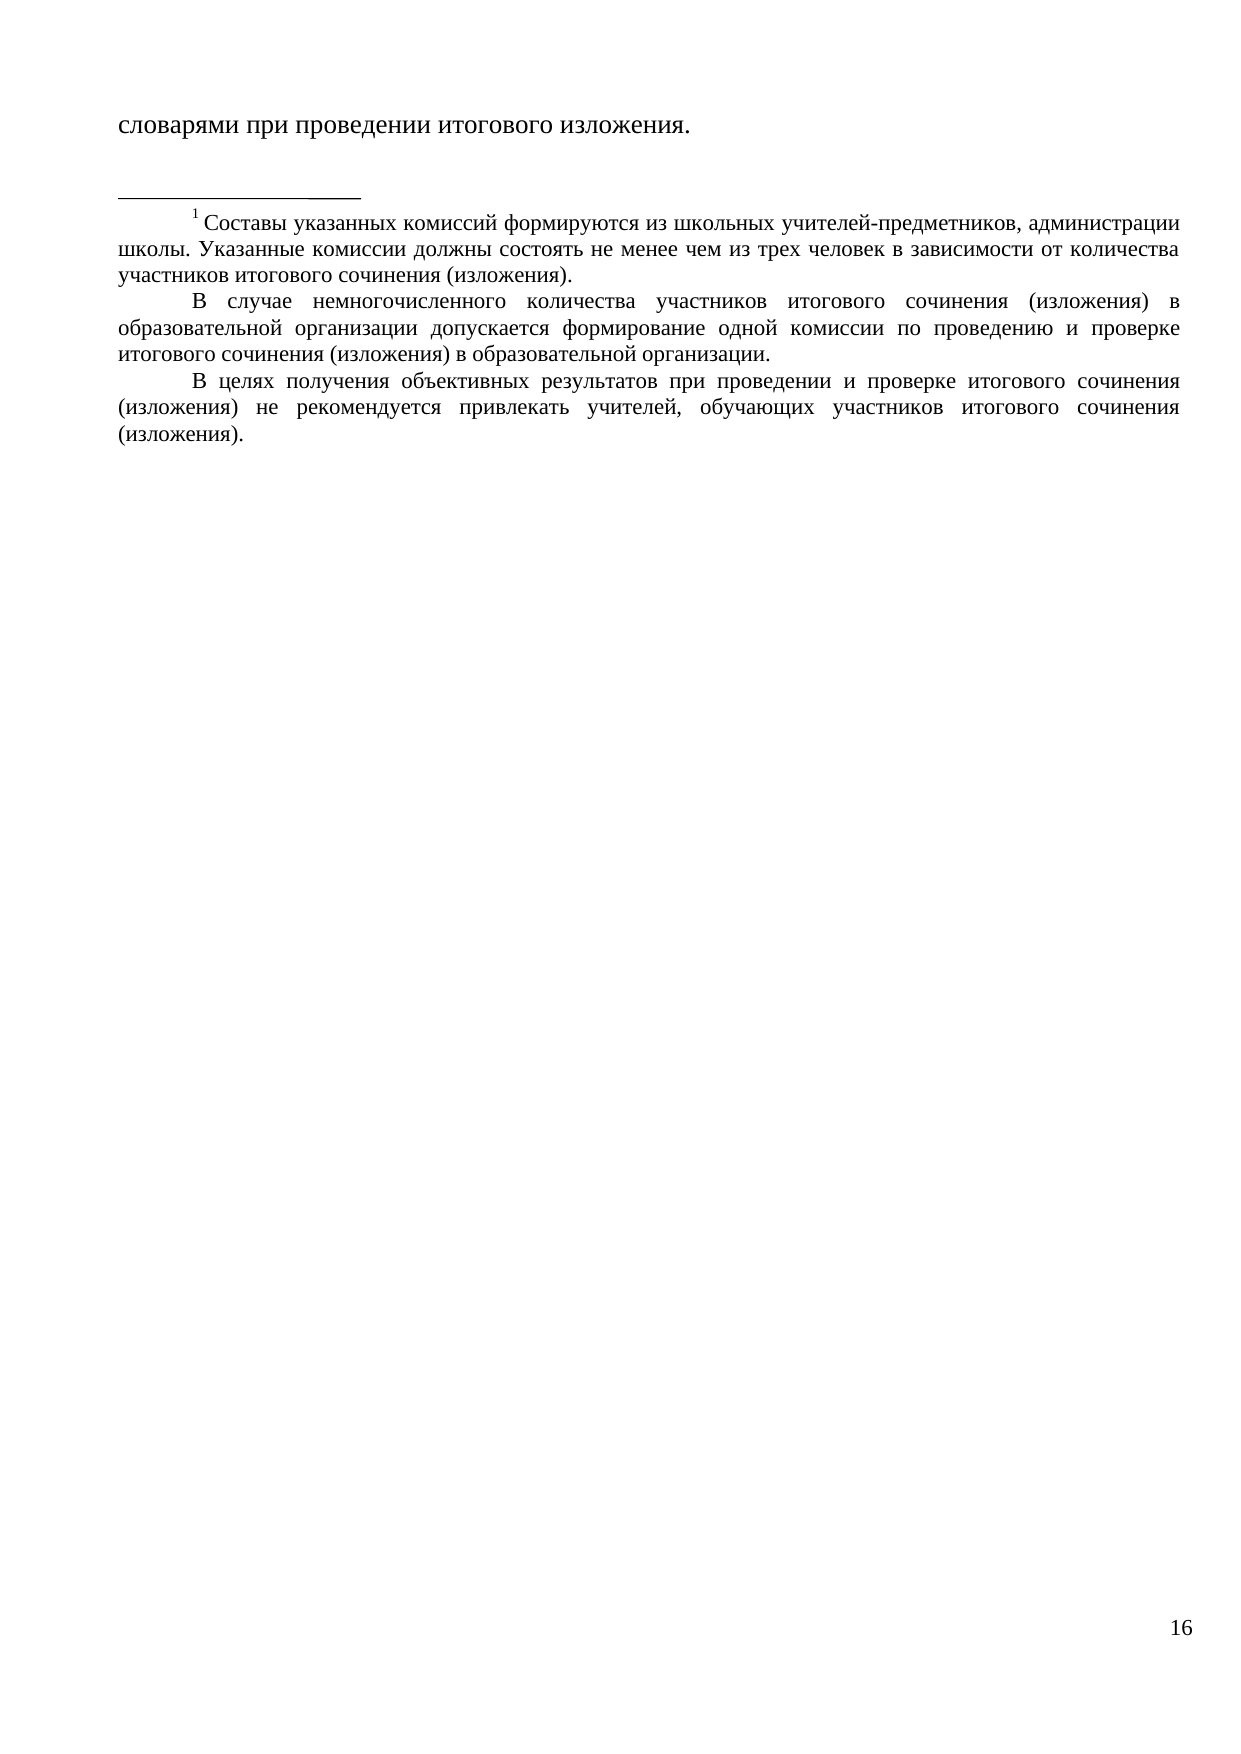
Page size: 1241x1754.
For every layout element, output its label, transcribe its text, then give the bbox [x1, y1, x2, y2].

text В целях получения объективных результатов при проведении и проверке итогового сочинения (изложения) не рекомендуется привлекать учителей, обучающих участников итогового сочинения (изложения). [118, 367, 1182, 446]
text 1 Составы указанных комиссий формируются из школьных учителей-предметников, администрации школы. Указанные комиссии должны состоять не менее чем из трех человек в зависимости от количества участников итогового сочинения (изложения). [118, 197, 1182, 288]
text В случае немногочисленного количества участников итогового сочинения (изложения) в образовательной организации допускается формирование одной комиссии по проведению и проверке итогового сочинения (изложения) в образовательной организации. [118, 288, 1182, 367]
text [118, 108, 1181, 139]
